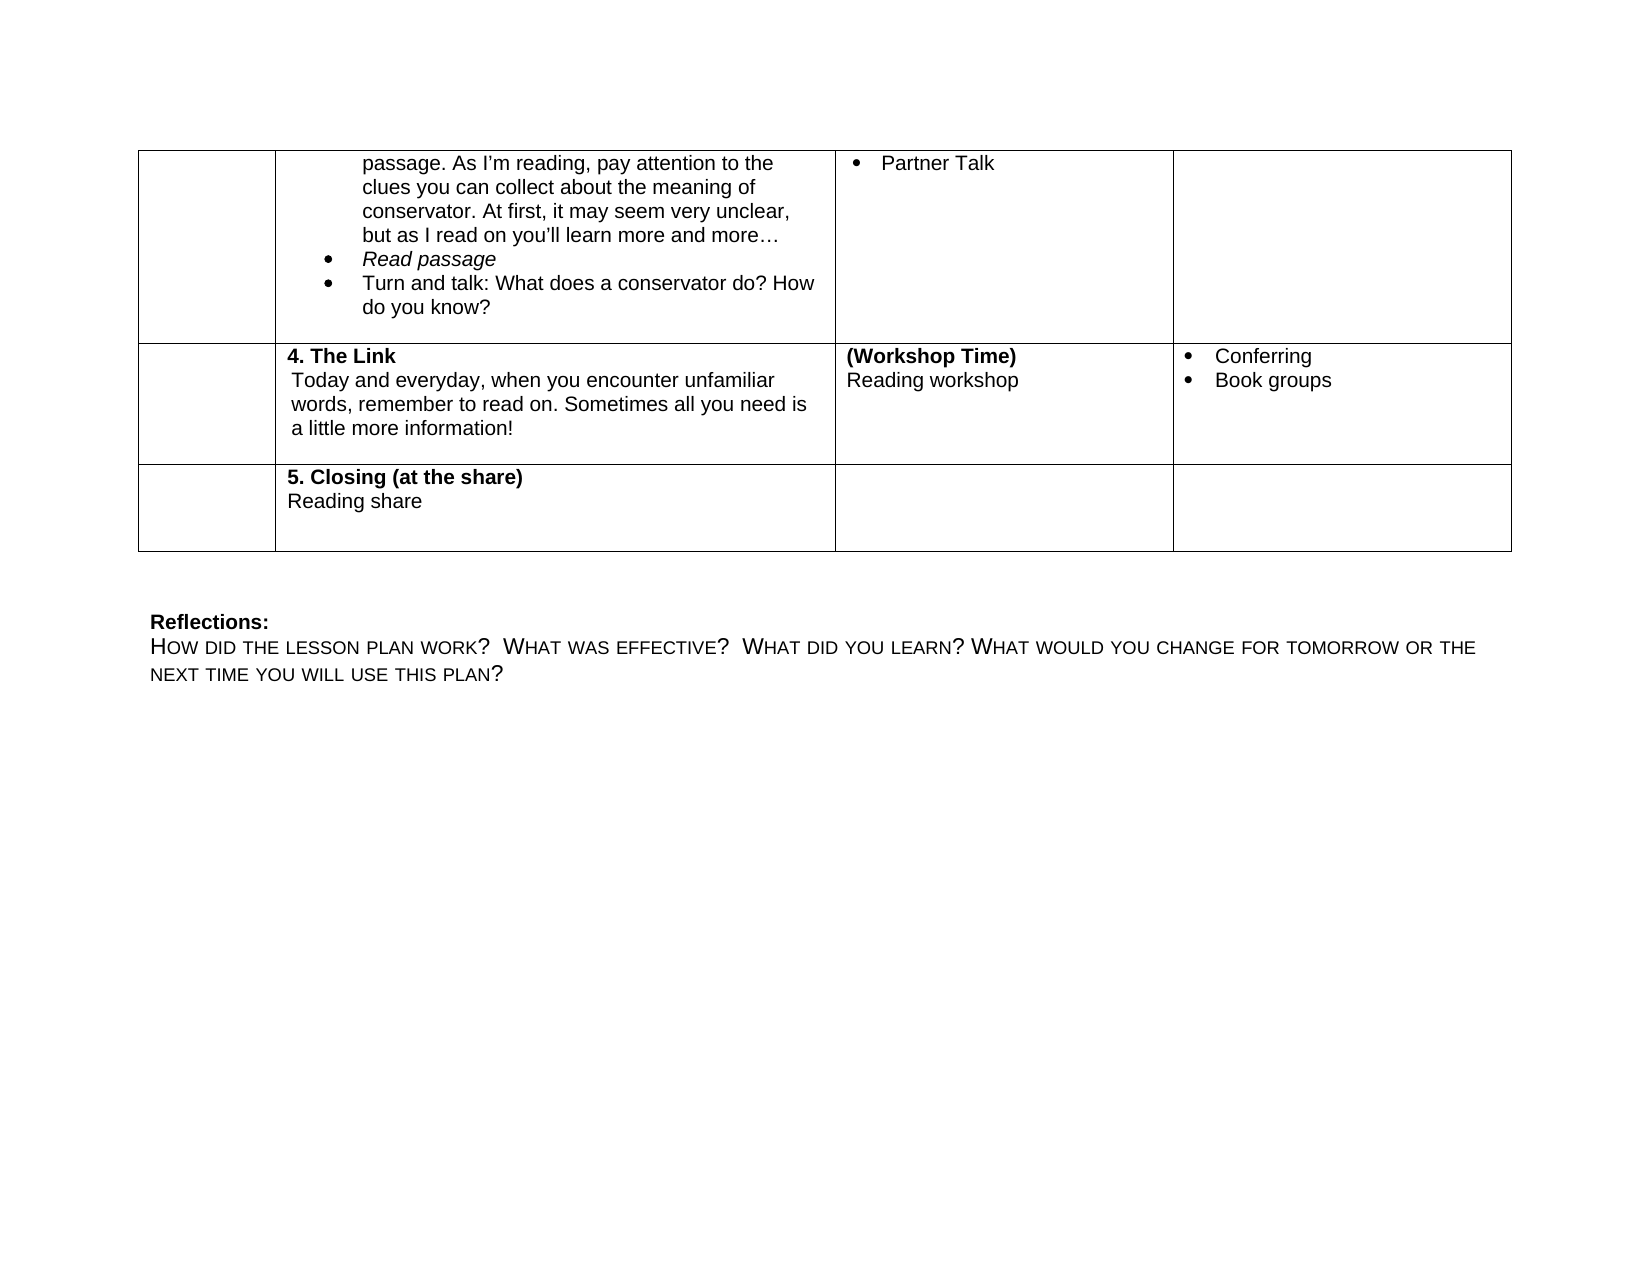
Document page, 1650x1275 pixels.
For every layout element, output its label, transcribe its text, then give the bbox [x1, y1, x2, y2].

table_cell [139, 151, 275, 343]
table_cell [276, 151, 835, 343]
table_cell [836, 151, 1173, 343]
table_cell [1174, 465, 1511, 551]
table_cell 5. Closing (at the share) Reading share [276, 465, 835, 551]
table_cell [836, 465, 1173, 551]
table_cell 4. The Link Today and everyday, when you encounter unfamiliar words, remember to read on. Sometimes all you need is a little more information! [276, 344, 835, 464]
table_cell Conferring Book groups [1174, 344, 1511, 464]
table_cell (Workshop Time) Reading workshop [836, 344, 1173, 464]
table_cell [1174, 151, 1511, 343]
table_cell [139, 465, 275, 551]
table_cell [139, 344, 275, 464]
text How did the lesson plan work? What was effective? What did you learn? What would you change for tomorrow or the next time you will use this plan? [150, 633, 1500, 686]
text Reflections: [150, 609, 1500, 633]
